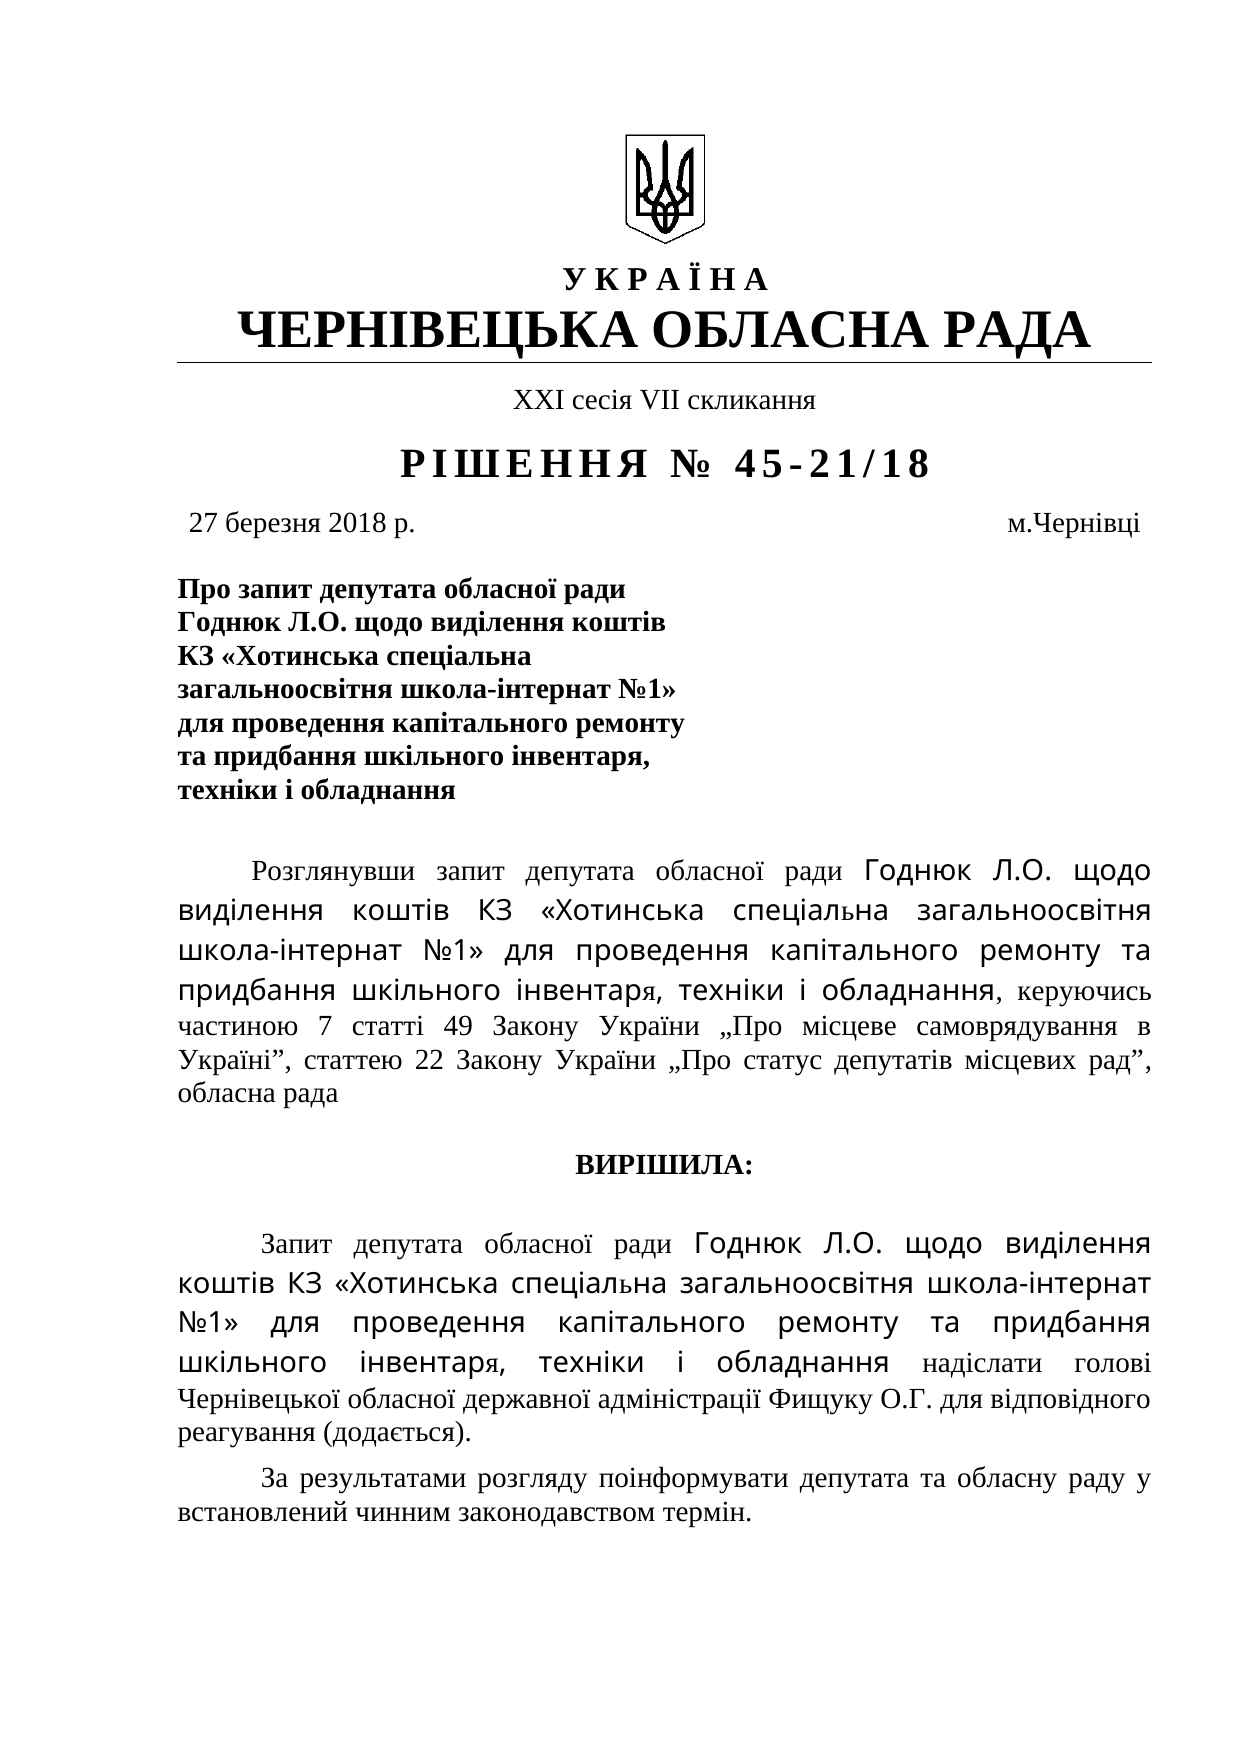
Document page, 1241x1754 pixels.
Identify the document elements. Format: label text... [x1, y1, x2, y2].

text Розглянувши запит депутата обласної ради Годнюк Л.О. щодо виділення коштів КЗ «Хотинська спеціальна загальноосвітня школа-інтернат №1» для проведення капітального ремонту та придбання шкільного інвентаря, техніки і обладнання, керуючись частиною 7 статті 49 Закону України „Про місцеве самоврядування в Україні”, статтею 22 Закону України „Про статус депутатів місцевих рад”, обласна рада [177, 850, 1152, 1109]
table_header м.Чернівці [621, 506, 1152, 539]
subtitle РІШЕННЯ № 45-21/18 [177, 438, 1152, 486]
subtitle XХІ сесія VІІ скликання [177, 382, 1152, 416]
text За результатами розгляду поінформувати депутата та обласну раду у встановлений чинним законодавством термін. [177, 1461, 1152, 1528]
subtitle ЧЕРНІВЕЦЬКА ОБЛАСНА РАДА [177, 297, 1152, 362]
table_header 27 березня 2018 р. [177, 506, 621, 539]
text У К Р А Ї Н А [177, 247, 1152, 297]
text Про запит депутата обласної ради Годнюк Л.О. щодо виділення коштів КЗ «Хотинська спеціальна загальноосвітня школа-інтернат №1» для проведення капітального ремонту та придбання шкільного інвентаря, техніки і обладнання [177, 571, 694, 806]
text ВИРІШИЛА: [177, 1147, 1152, 1181]
picture [623, 132, 707, 247]
text Запит депутата обласної ради Годнюк Л.О. щодо виділення коштів КЗ «Хотинська спеціальна загальноосвітня школа-інтернат №1» для проведення капітального ремонту та придбання шкільного інвентаря, техніки і обладнання надіслати голові Чернівецької обласної державної адміністрації Фищуку О.Г. для відповідного реагування (додається). [177, 1222, 1152, 1448]
